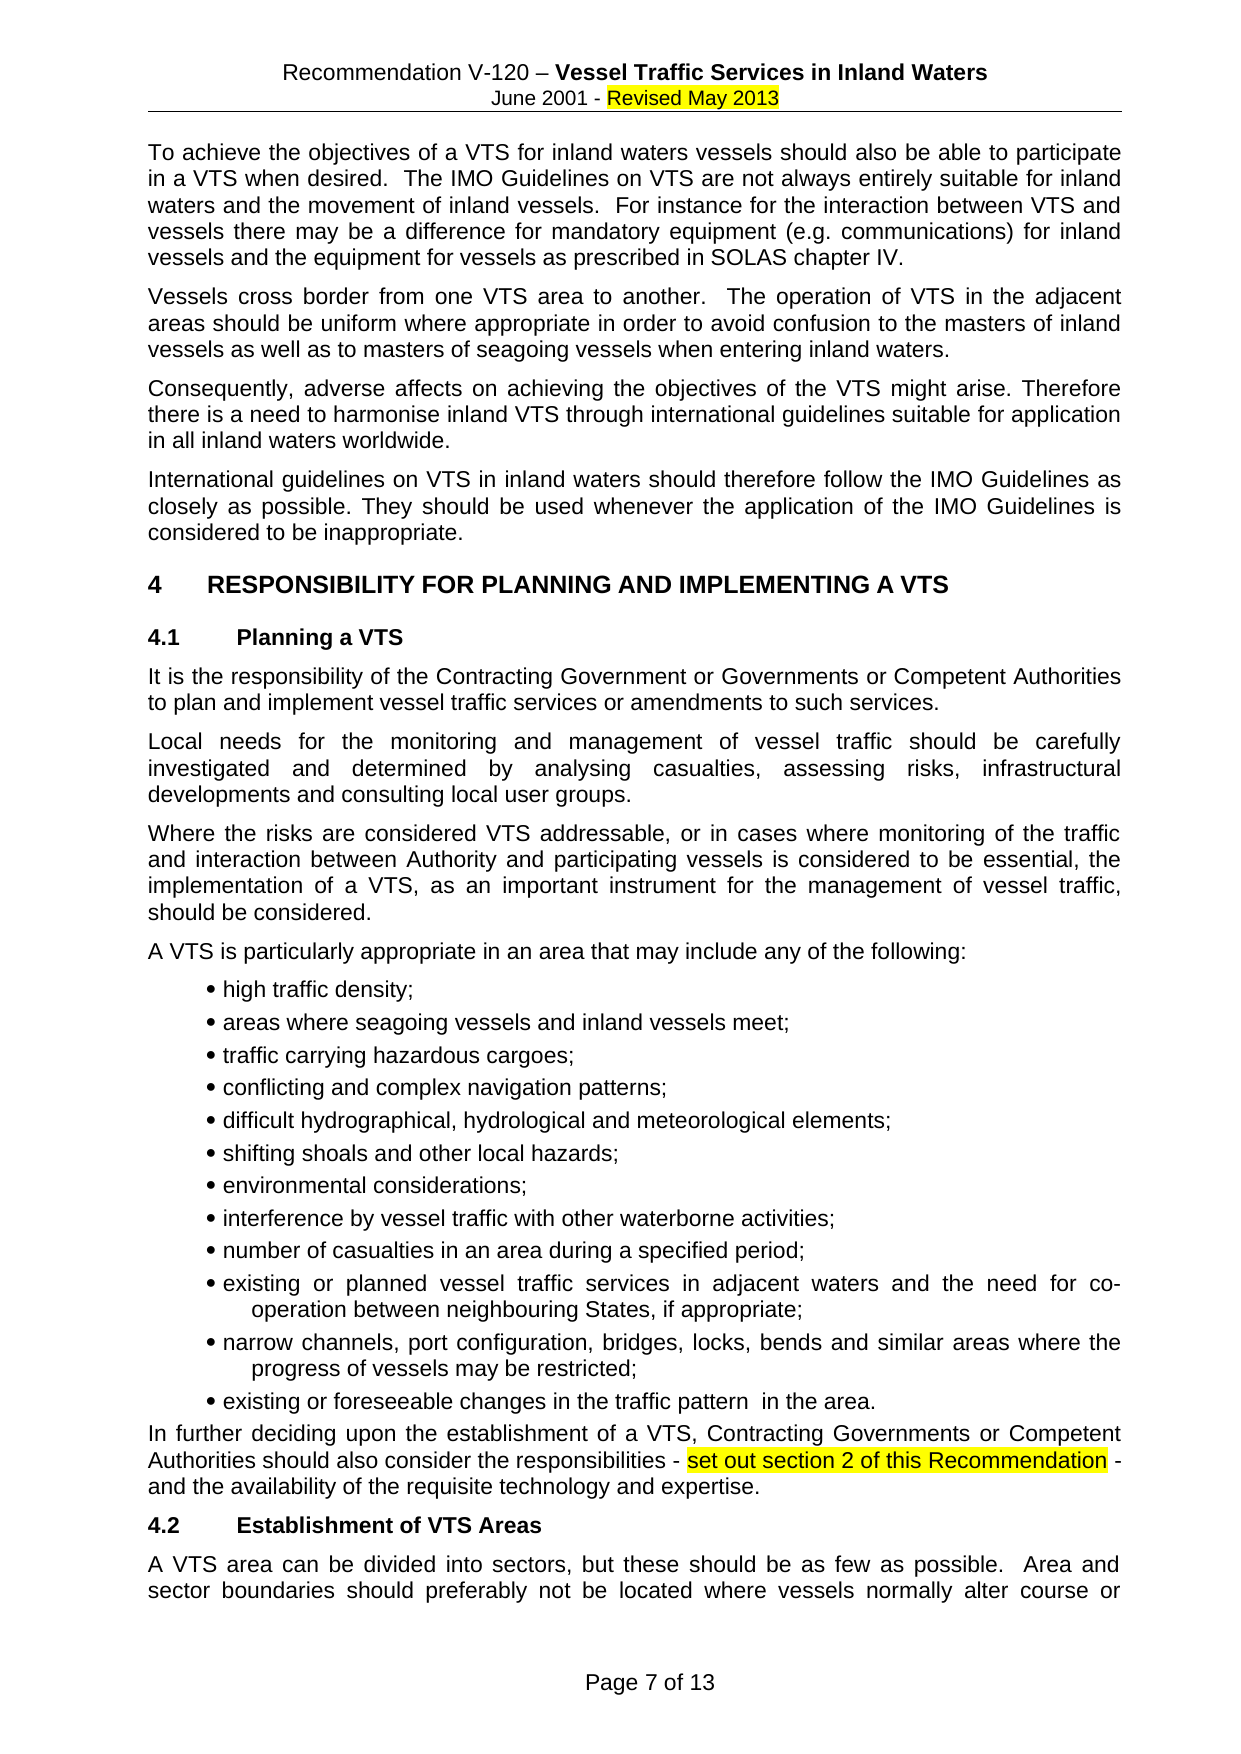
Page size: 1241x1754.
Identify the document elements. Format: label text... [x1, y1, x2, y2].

text areas where seagoing vessels and inland vessels meet; [207, 1009, 1122, 1035]
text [148, 1551, 1122, 1603]
subtitle Responsibility for planning and implementing a VTS [148, 570, 1122, 599]
text It is the responsibility of the Contracting Government or Governments or Competent Authorities to plan and implement vessel traffic services or amendments to such services. [148, 663, 1122, 716]
text interference by vessel traffic with other waterborne activities; [207, 1205, 1122, 1231]
text In further deciding upon the establishment of a VTS, Contracting Governments or Competent Authorities should also consider the responsibilities - set out section 2 of this Recommendation - and the availability of the requisite technology and expertise. [148, 1420, 1122, 1499]
text number of casualties in an area during a specified period; [207, 1237, 1122, 1264]
text shifting shoals and other local hazards; [207, 1139, 1122, 1166]
text A VTS is particularly appropriate in an area that may include any of the following: [148, 938, 1122, 964]
text conflicting and complex navigation patterns; [207, 1074, 1122, 1101]
text environmental considerations; [207, 1172, 1122, 1198]
text narrow channels, port configuration, bridges, locks, bends and similar areas where the progress of vessels may be restricted; [207, 1329, 1122, 1382]
text traffic carrying hazardous cargoes; [207, 1042, 1122, 1068]
text International guidelines on VTS in inland waters should therefore follow the IMO Guidelines as closely as possible. They should be used whenever the application of the IMO Guidelines is considered to be inappropriate. [148, 466, 1122, 545]
text difficult hydrographical, hydrological and meteorological elements; [207, 1107, 1122, 1133]
text Local needs for the monitoring and management of vessel traffic should be carefully investigated and determined by analysing casualties, assessing risks, infrastructural developments and consulting local user groups. [148, 728, 1122, 807]
text To achieve the objectives of a VTS for inland waters vessels should also be able to participate in a VTS when desired. The IMO Guidelines on VTS are not always entirely suitable for inland waters and the movement of inland vessels. For instance for the interaction between VTS and vessels there may be a difference for mandatory equipment (e.g. communications) for inland vessels and the equipment for vessels as prescribed in SOLAS chapter IV. [148, 139, 1122, 271]
text Vessels cross border from one VTS area to another. The operation of VTS in the adjacent areas should be uniform where appropriate in order to avoid confusion to the masters of inland vessels as well as to masters of seagoing vessels when entering inland waters. [148, 283, 1122, 362]
subtitle Planning a VTS [148, 624, 1122, 650]
text Where the risks are considered VTS addressable, or in cases where monitoring of the traffic and interaction between Authority and participating vessels is considered to be essential, the implementation of a VTS, as an important instrument for the management of vessel traffic, should be considered. [148, 820, 1122, 925]
text existing or foreseeable changes in the traffic pattern in the area. [207, 1388, 1122, 1414]
subtitle Establishment of VTS Areas [148, 1512, 1122, 1538]
text Consequently, adverse affects on achieving the objectives of the VTS might arise. Therefore there is a need to harmonise inland VTS through international guidelines suitable for application in all inland waters worldwide. [148, 375, 1122, 454]
text high traffic density; [207, 976, 1122, 1003]
text existing or planned vessel traffic services in adjacent waters and the need for co-operation between neighbouring States, if appropriate; [207, 1270, 1122, 1323]
